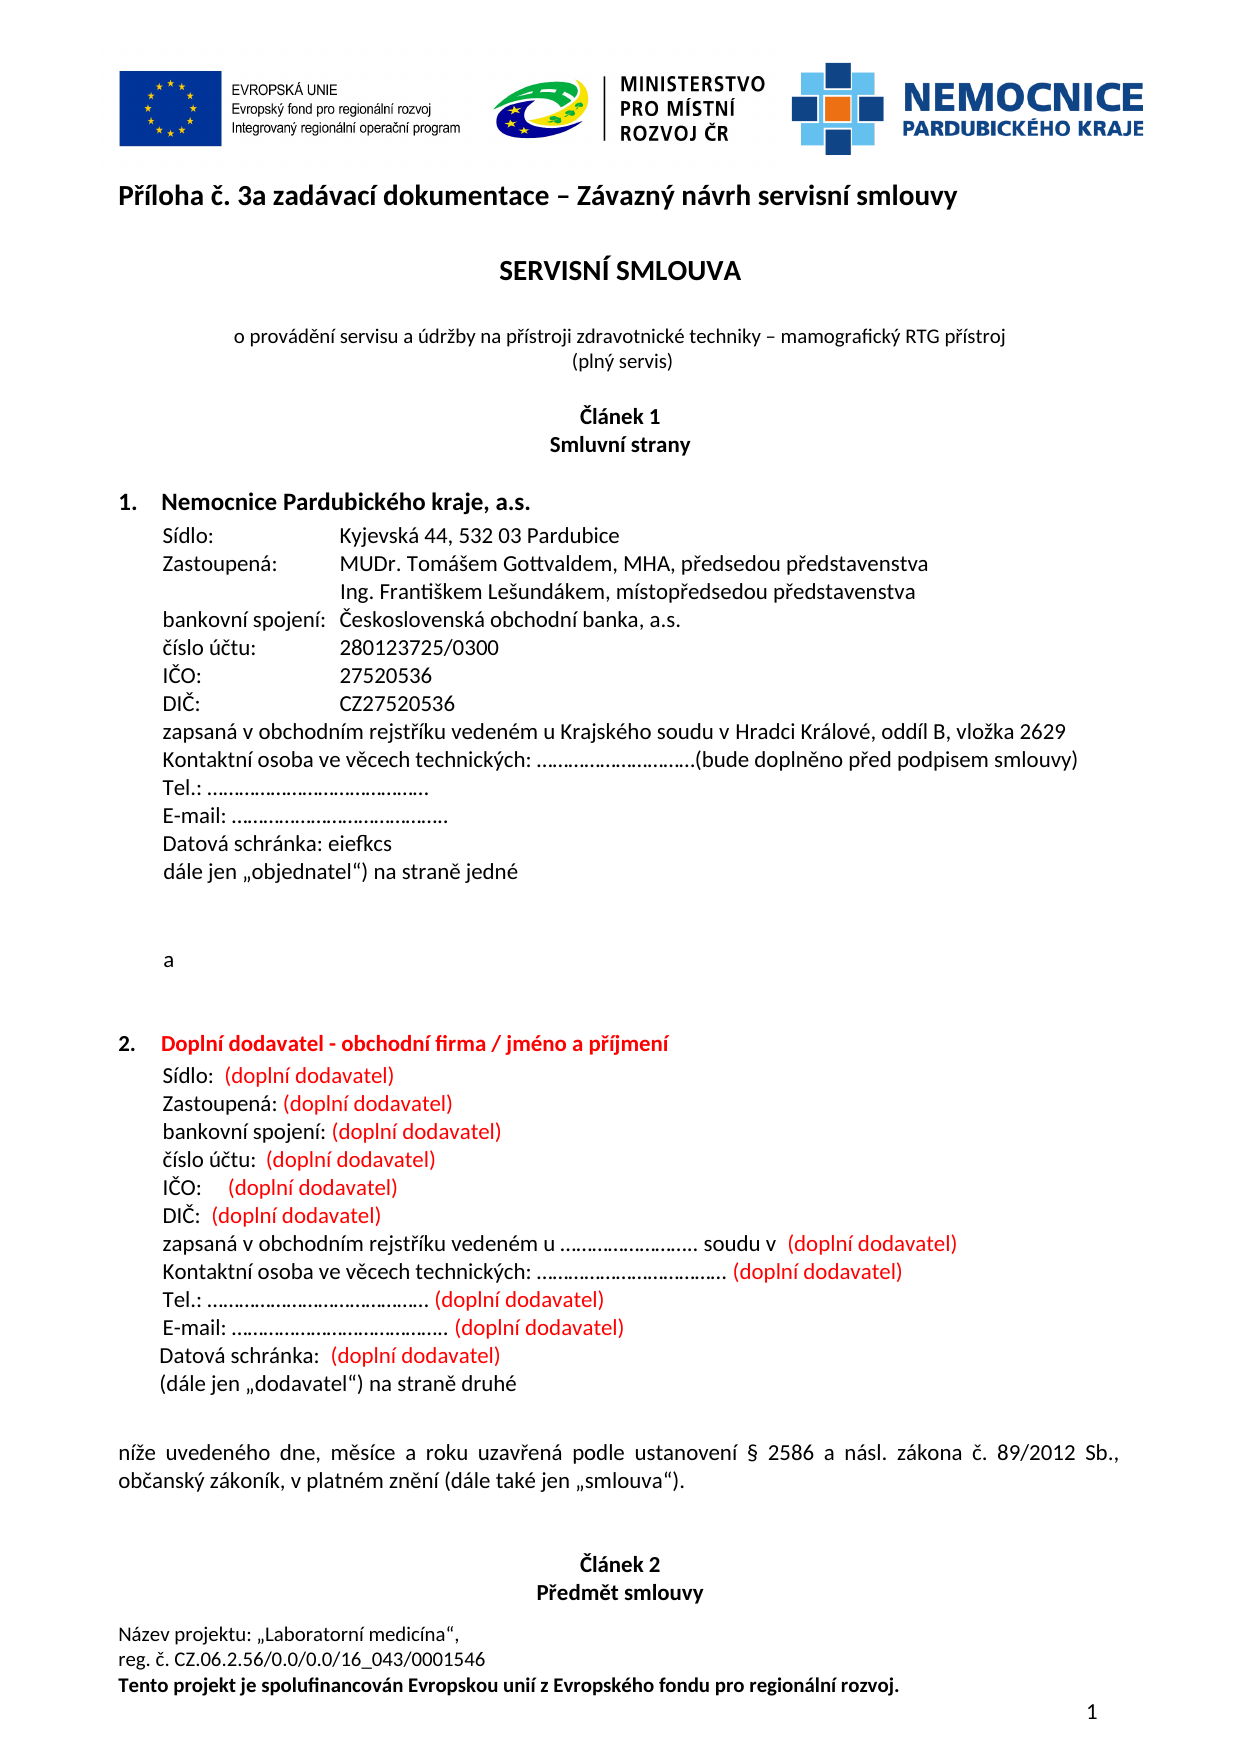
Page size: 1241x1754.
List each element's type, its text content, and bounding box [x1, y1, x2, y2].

subtitle Článek 2 [118, 1550, 1122, 1578]
text Datová schránka: eiefkcs [162, 829, 1122, 857]
title Příloha č. 3a zadávací dokumentace – Závazný návrh servisní smlouvy [118, 177, 1122, 213]
text o provádění servisu a údržby na přístroji zdravotnické techniky – mamografický RTG přístroj [118, 323, 1122, 348]
text níže uvedeného dne, měsíce a roku uzavřená podle ustanovení § 2586 a násl. zákona č. 89/2012 Sb., občanský zákoník, v platném znění (dále také jen „smlouva“). [118, 1438, 1122, 1494]
text a [118, 945, 1122, 973]
text Kontaktní osoba ve věcech technických: ……………………………… (doplní dodavatel) [162, 1257, 1122, 1285]
text Článek 1 [118, 402, 1122, 430]
text IČO: 27520536 [162, 661, 1122, 689]
title SERVISNÍ SMLOUVA [118, 252, 1122, 288]
text bankovní spojení: Československá obchodní banka, a.s. [162, 605, 1122, 633]
text Datová schránka: (doplní dodavatel) [118, 1341, 1122, 1369]
text Zastoupená: MUDr. Tomášem Gottvaldem, MHA, předsedou představenstva [162, 549, 1122, 577]
text (dále jen „dodavatel“) na straně druhé [118, 1369, 1122, 1397]
text E-mail: ………………………………….. [162, 801, 1122, 829]
text Zastoupená: (doplní dodavatel) [162, 1089, 1122, 1117]
picture [97, 45, 787, 171]
text IČO: (doplní dodavatel) [162, 1173, 1122, 1201]
list Doplní dodavatel - obchodní firma / jméno a příjmení [118, 1029, 1122, 1057]
text Předmět smlouvy [118, 1578, 1122, 1606]
text dále jen „objednatel“) na straně jedné [148, 857, 1122, 885]
text zapsaná v obchodním rejstříku vedeném u …………………….. soudu v (doplní dodavatel) [162, 1229, 1122, 1257]
text DIČ: (doplní dodavatel) [118, 1201, 1122, 1229]
text DIČ: CZ27520536 [118, 689, 1122, 717]
text Tel.: …………………………………… (doplní dodavatel) [162, 1285, 1122, 1313]
text Sídlo: (doplní dodavatel) [162, 1061, 1122, 1089]
text Sídlo: Kyjevská 44, 532 03 Pardubice [162, 521, 1122, 549]
text bankovní spojení: (doplní dodavatel) [162, 1117, 1122, 1145]
text zapsaná v obchodním rejstříku vedeném u Krajského soudu v Hradci Králové, oddíl B, vložka 2629 [162, 717, 1122, 745]
text číslo účtu: (doplní dodavatel) [162, 1145, 1122, 1173]
text Tel.: …………………………………… [162, 773, 1122, 801]
text Smluvní strany [118, 430, 1122, 458]
picture [790, 61, 1144, 156]
text Kontaktní osoba ve věcech technických: …………………………(bude doplněno před podpisem smlouvy) [162, 745, 1122, 773]
text E-mail: ………………………………….. (doplní dodavatel) [162, 1313, 1122, 1341]
text Ing. Františkem Lešundákem, místopředsedou představenstva [266, 577, 1122, 605]
text číslo účtu: 280123725/0300 [162, 633, 1122, 661]
list Nemocnice Pardubického kraje, a.s. [118, 486, 1122, 517]
text (plný servis) [118, 348, 1122, 374]
